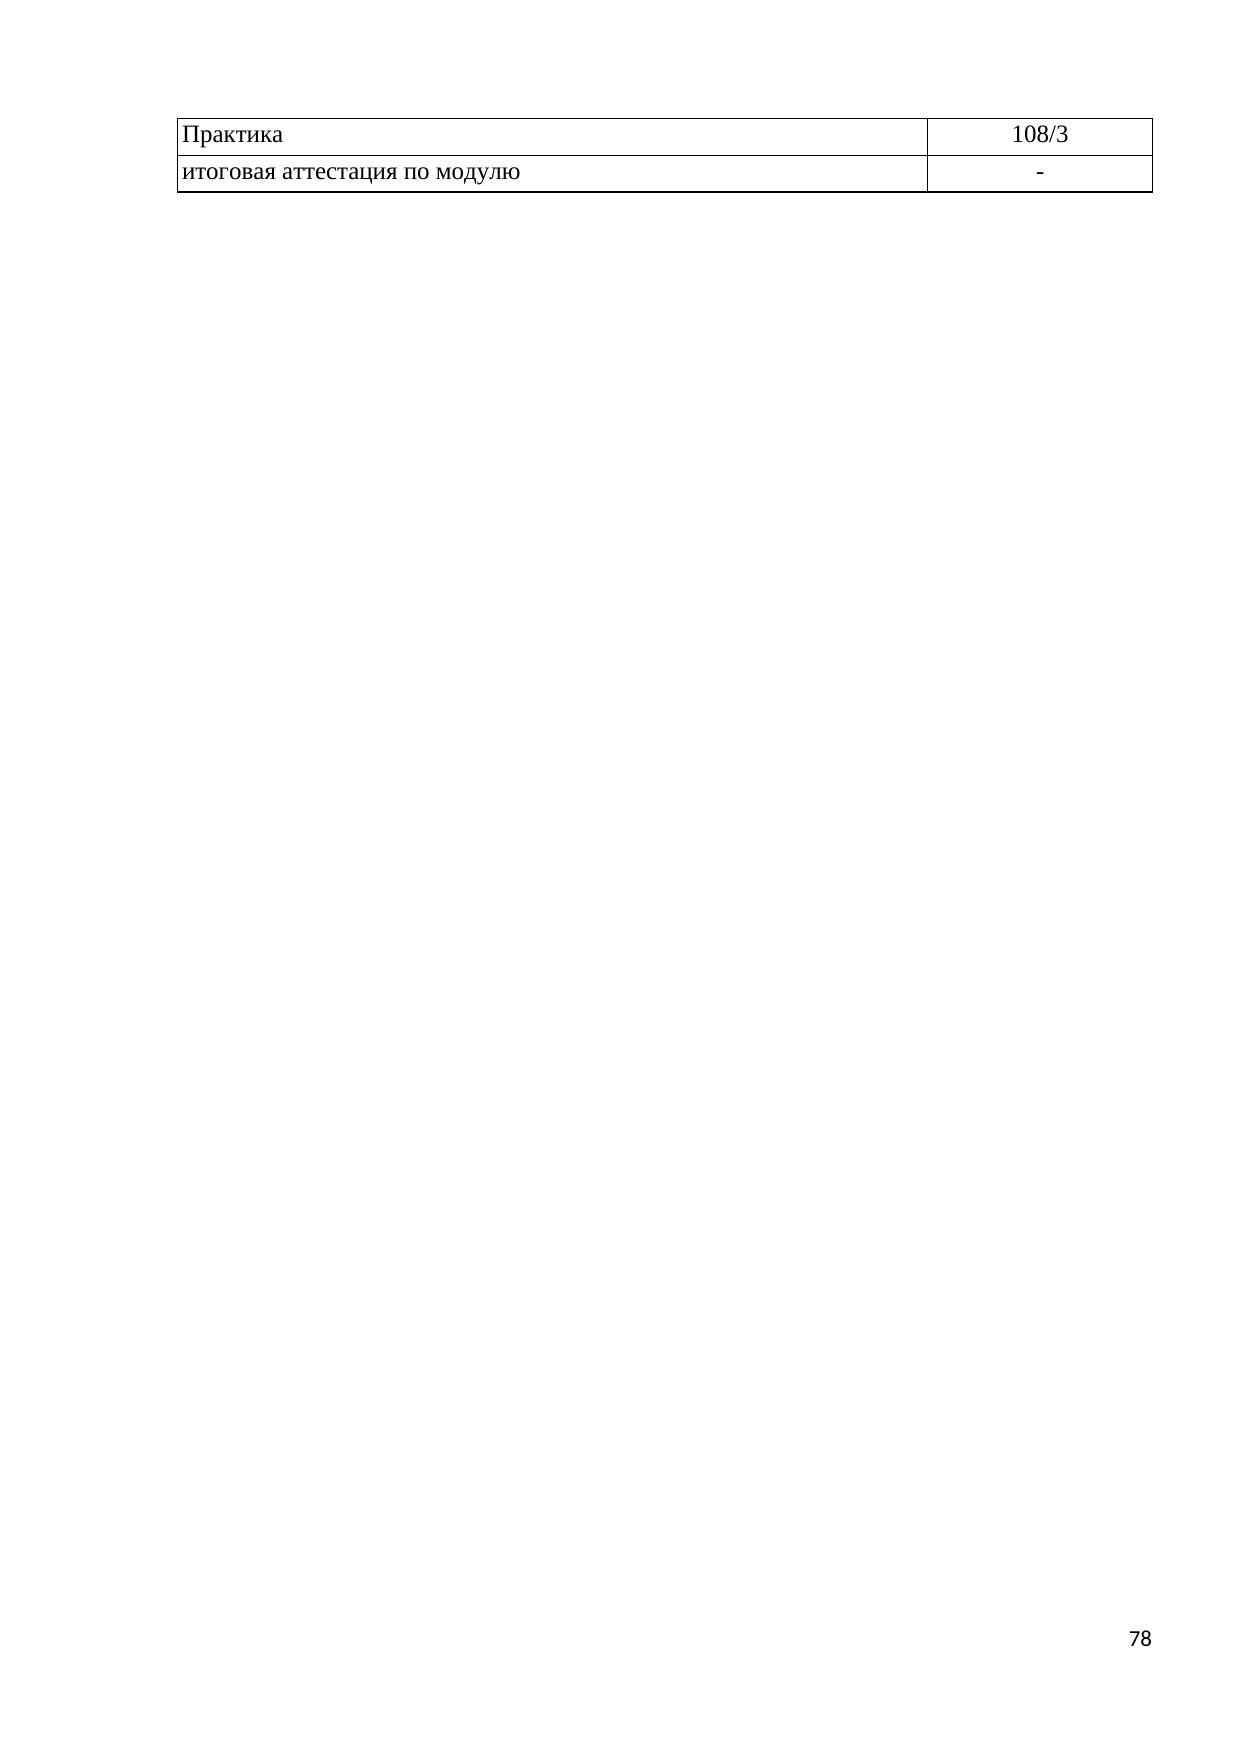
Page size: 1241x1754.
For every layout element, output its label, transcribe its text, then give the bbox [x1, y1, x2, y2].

table_cell 108/3 [928, 119, 1152, 155]
table_cell - [928, 156, 1152, 191]
table_cell итоговая аттестация по модулю [178, 156, 927, 191]
table_cell Практика [178, 119, 927, 155]
